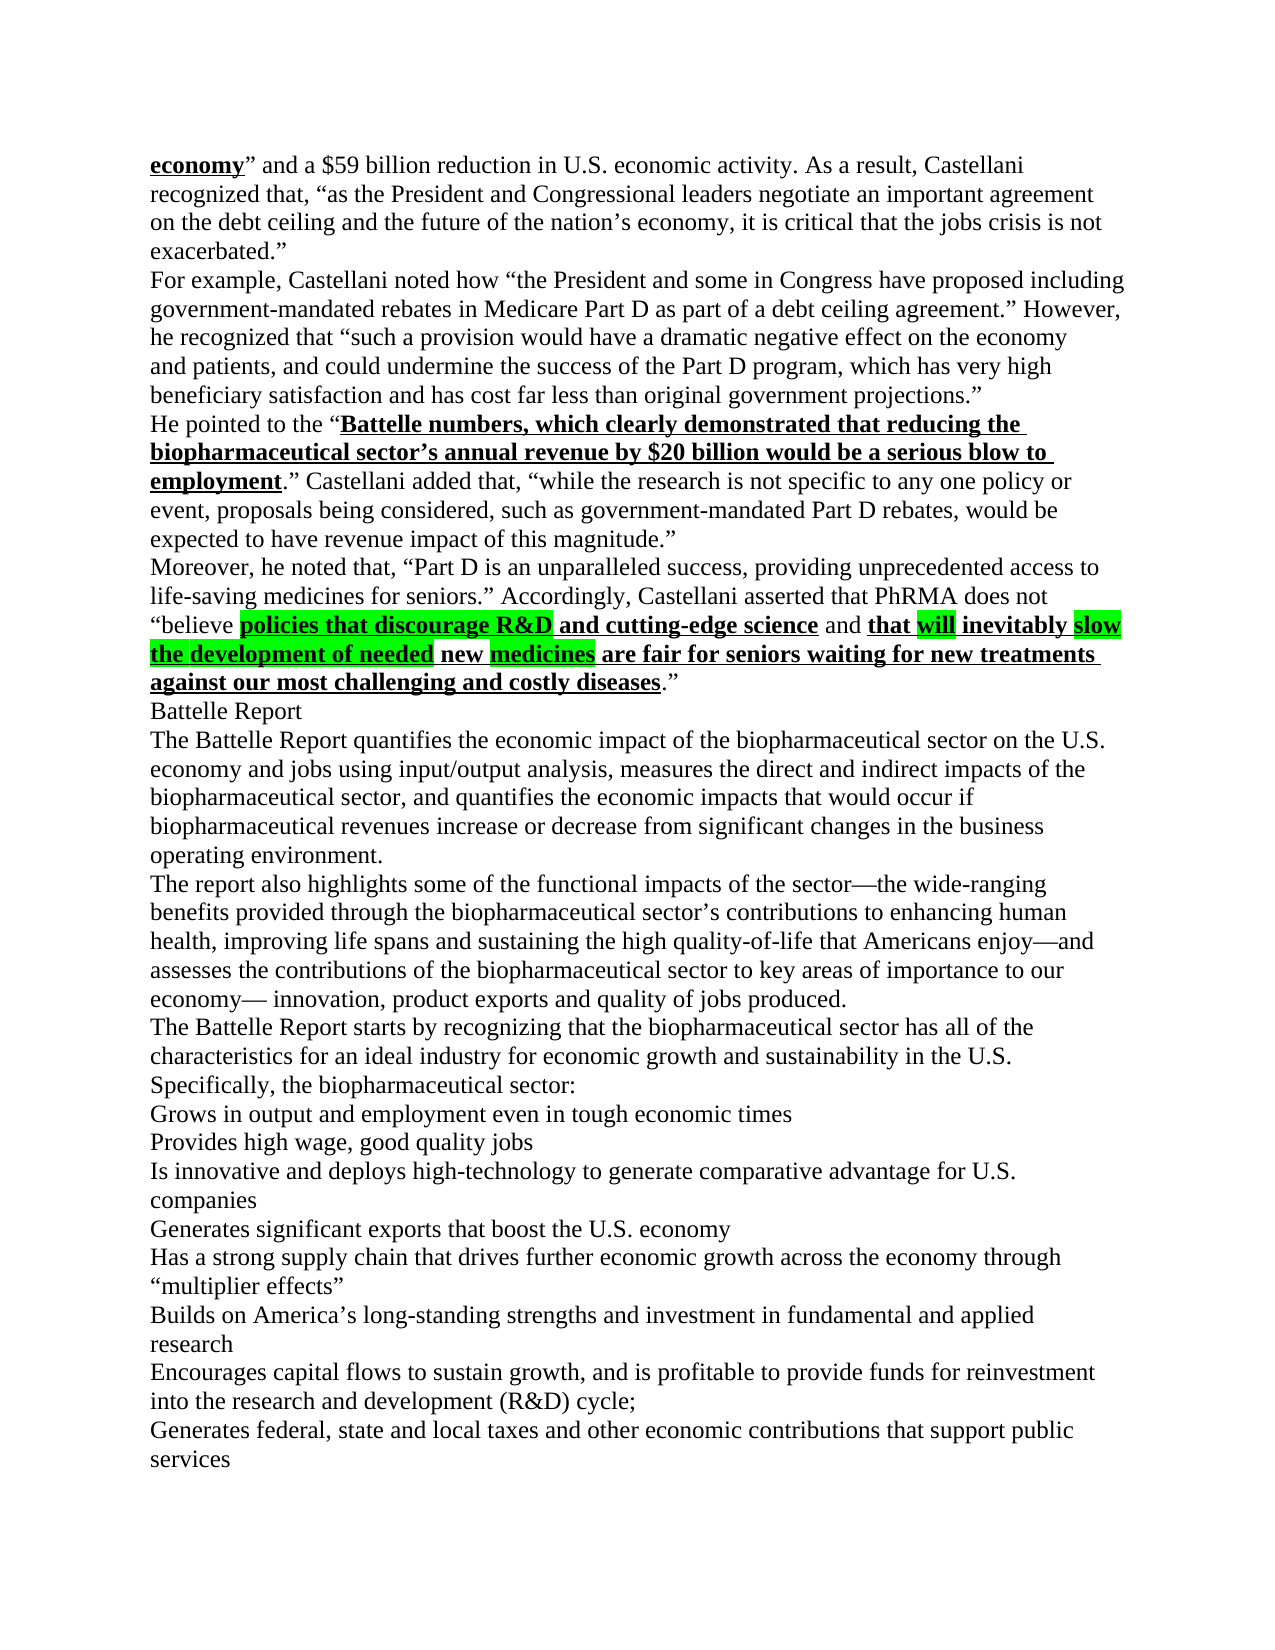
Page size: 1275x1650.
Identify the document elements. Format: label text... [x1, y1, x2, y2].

text Generates significant exports that boost the U.S. economy [150, 1214, 1125, 1242]
text The report also highlights some of the functional impacts of the sector—the wide-ranging benefits provided through the biopharmaceutical sector’s contributions to enhancing human health, improving life spans and sustaining the high quality-of-life that Americans enjoy—and assesses the contributions of the biopharmaceutical sector to key areas of importance to our economy— innovation, product exports and quality of jobs produced. [150, 869, 1125, 1012]
text Is innovative and deploys high-technology to generate comparative advantage for U.S. companies [150, 1156, 1125, 1214]
text Battelle Report [150, 696, 1125, 725]
text The Battelle Report starts by recognizing that the biopharmaceutical sector has all of the characteristics for an ideal industry for economic growth and sustainability in the U.S. Specifically, the biopharmaceutical sector: [150, 1012, 1125, 1099]
text Grows in output and employment even in tough economic times [150, 1099, 1125, 1127]
text He pointed to the “Battelle numbers, which clearly demonstrated that reducing the biopharmaceutical sector’s annual revenue by $20 billion would be a serious blow to employment.” Castellani added that, “while the research is not specific to any one policy or event, proposals being considered, such as government-mandated Part D rebates, would be expected to have revenue impact of this magnitude.” [150, 409, 1125, 552]
text The Battelle Report quantifies the economic impact of the biopharmaceutical sector on the U.S. economy and jobs using input/output analysis, measures the direct and indirect impacts of the biopharmaceutical sector, and quantifies the economic impacts that would occur if biopharmaceutical revenues increase or decrease from significant changes in the business operating environment. [150, 725, 1125, 869]
text Builds on America’s long-standing strengths and investment in fundamental and applied research [150, 1300, 1125, 1357]
text Encourages capital flows to sustain growth, and is profitable to provide funds for reinvestment into the research and development (R&D) cycle; [150, 1357, 1125, 1415]
text Provides high wage, good quality jobs [150, 1127, 1125, 1156]
text For example, Castellani noted how “the President and some in Congress have proposed including government-mandated rebates in Medicare Part D as part of a debt ceiling agreement.” However, he recognized that “such a provision would have a dramatic negative effect on the economy and patients, and could undermine the success of the Part D program, which has very high beneficiary satisfaction and has cost far less than original government projections.” [150, 265, 1125, 409]
text Moreover, he noted that, “Part D is an unparalleled success, providing unprecedented access to life-saving medicines for seniors.” Accordingly, Castellani asserted that PhRMA does not “believe policies that discourage R&D and cutting-edge science and that will inevitably slow the development of needed new medicines are fair for seniors waiting for new treatments against our most challenging and costly diseases.” [150, 552, 1125, 696]
text Generates federal, state and local taxes and other economic contributions that support public services [150, 1415, 1125, 1472]
text Has a strong supply chain that drives further economic growth across the economy through “multiplier effects” [150, 1242, 1125, 1300]
